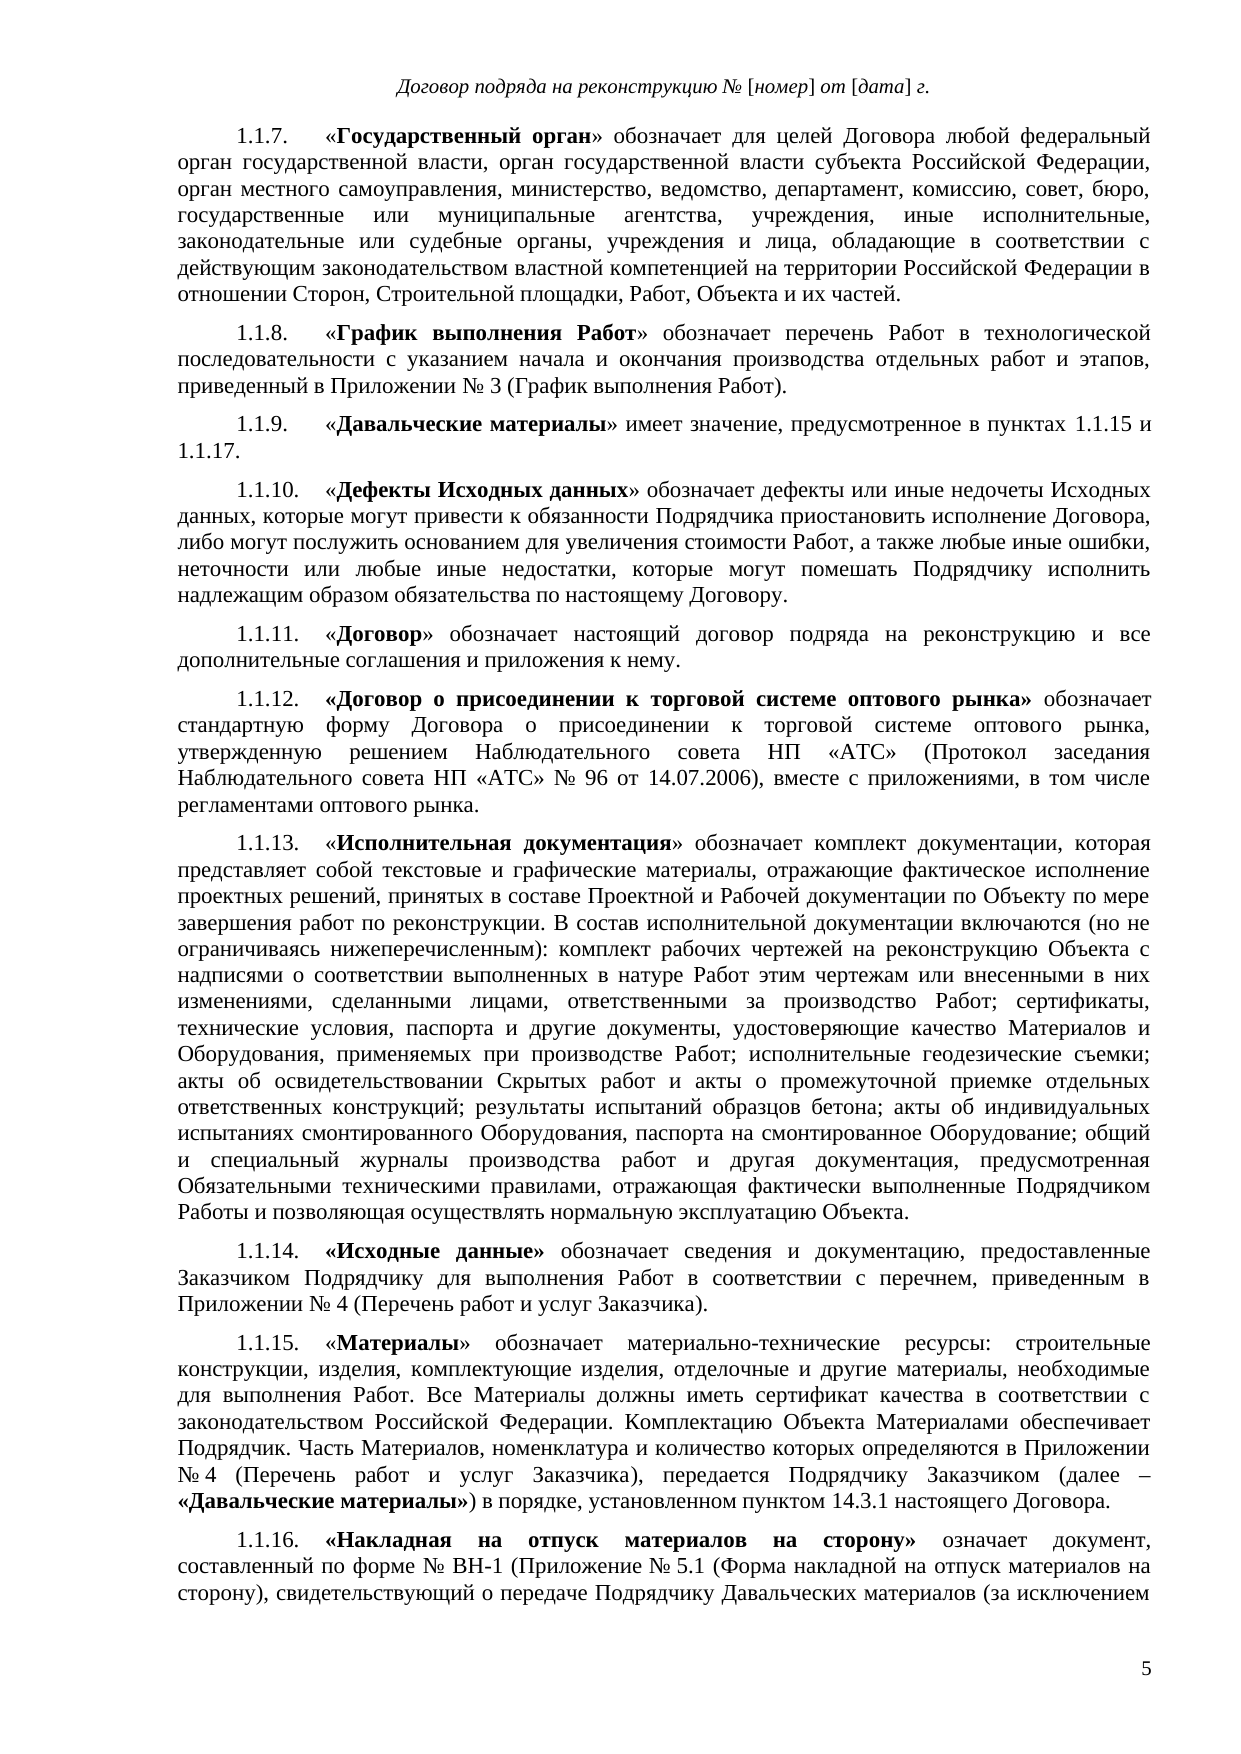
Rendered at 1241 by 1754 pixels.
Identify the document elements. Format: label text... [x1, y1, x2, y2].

text «График выполнения Работ» обозначает перечень Работ в технологической последовательности с указанием начала и окончания производства отдельных работ и этапов, приведенный в Приложении № 3 (График выполнения Работ). [177, 319, 1152, 398]
text «Договор» обозначает настоящий договор подряда на реконструкцию и все дополнительные соглашения и приложения к нему. [177, 620, 1152, 673]
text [177, 1526, 1152, 1605]
text «Материалы» обозначает материально-технические ресурсы: строительные конструкции, изделия, комплектующие изделия, отделочные и другие материалы, необходимые для выполнения Работ. Все Материалы должны иметь сертификат качества в соответствии с законодательством Российской Федерации. Комплектацию Объекта Материалами обеспечивает Подрядчик. Часть Материалов, номенклатура и количество которых определяются в Приложении № 4 (Перечень работ и услуг Заказчика), передается Подрядчику Заказчиком (далее – «Давальческие материалы») в порядке, установленном пунктом 14.3.1 настоящего Договора. [177, 1329, 1152, 1513]
text «Исходные данные» обозначает сведения и документацию, предоставленные Заказчиком Подрядчику для выполнения Работ в соответствии с перечнем, приведенным в Приложении № 4 (Перечень работ и услуг Заказчика). [177, 1237, 1152, 1316]
text «Государственный орган» обозначает для целей Договора любой федеральный орган государственной власти, орган государственной власти субъекта Российской Федерации, орган местного самоуправления, министерство, ведомство, департамент, комиссию, совет, бюро, государственные или муниципальные агентства, учреждения, иные исполнительные, законодательные или судебные органы, учреждения и лица, обладающие в соответствии с действующим законодательством властной компетенцией на территории Российской Федерации в отношении Сторон, Строительной площадки, Работ, Объекта и их частей. [177, 122, 1152, 306]
text «Договор о присоединении к торговой системе оптового рынка» обозначает стандартную форму Договора о присоединении к торговой системе оптового рынка, утвержденную решением Наблюдательного совета НП «АТС» (Протокол заседания Наблюдательного совета НП «АТС» № 96 от 14.07.2006), вместе с приложениями, в том числе регламентами оптового рынка. [177, 685, 1152, 817]
text «Давальческие материалы» имеет значение, предусмотренное в пунктах 1.1.15 и 1.1.17. [177, 411, 1152, 463]
text «Дефекты Исходных данных» обозначает дефекты или иные недочеты Исходных данных, которые могут привести к обязанности Подрядчика приостановить исполнение Договора, либо могут послужить основанием для увеличения стоимости Работ, а также любые иные ошибки, неточности или любые иные недостатки, которые могут помешать Подрядчику исполнить надлежащим образом обязательства по настоящему Договору. [177, 476, 1152, 607]
text «Исполнительная документация» обозначает комплект документации, которая представляет собой текстовые и графические материалы, отражающие фактическое исполнение проектных решений, принятых в составе Проектной и Рабочей документации по Объекту по мере завершения работ по реконструкции. В состав исполнительной документации включаются (но не ограничиваясь нижеперечисленным): комплект рабочих чертежей на реконструкцию Объекта с надписями о соответствии выполненных в натуре Работ этим чертежам или внесенными в них изменениями, сделанными лицами, ответственными за производство Работ; сертификаты, технические условия, паспорта и другие документы, удостоверяющие качество Материалов и Оборудования, применяемых при производстве Работ; исполнительные геодезические съемки; акты об освидетельствовании Скрытых работ и акты о промежуточной приемке отдельных ответственных конструкций; результаты испытаний образцов бетона; акты об индивидуальных испытаниях смонтированного Оборудования, паспорта на смонтированное Оборудование; общий и специальный журналы производства работ и другая документация, предусмотренная Обязательными техническими правилами, отражающая фактически выполненные Подрядчиком Работы и позволяющая осуществлять нормальную эксплуатацию Объекта. [177, 829, 1152, 1225]
